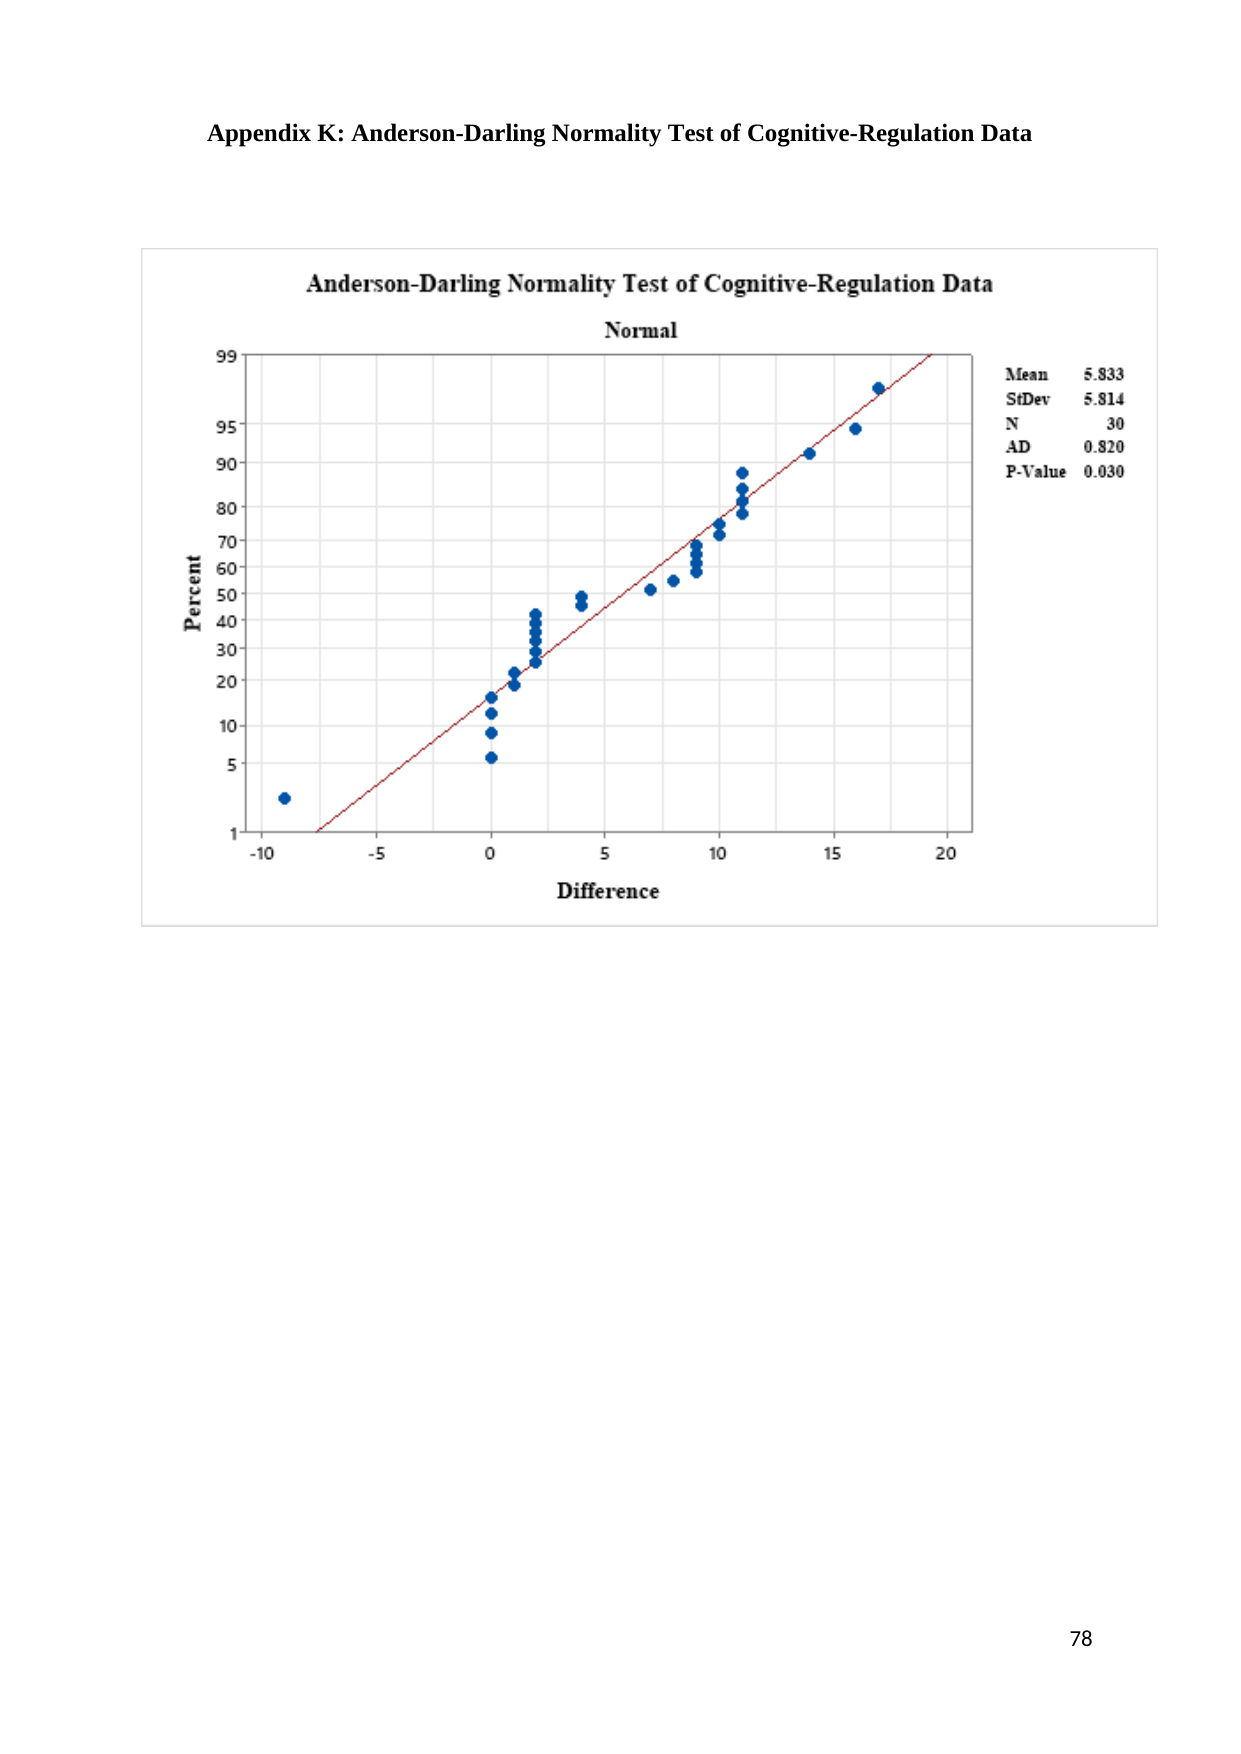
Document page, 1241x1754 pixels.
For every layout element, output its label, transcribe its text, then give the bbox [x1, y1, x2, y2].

text Appendix K: Anderson-Darling Normality Test of Cognitive-Regulation Data [207, 118, 1092, 147]
picture [141, 248, 1159, 927]
